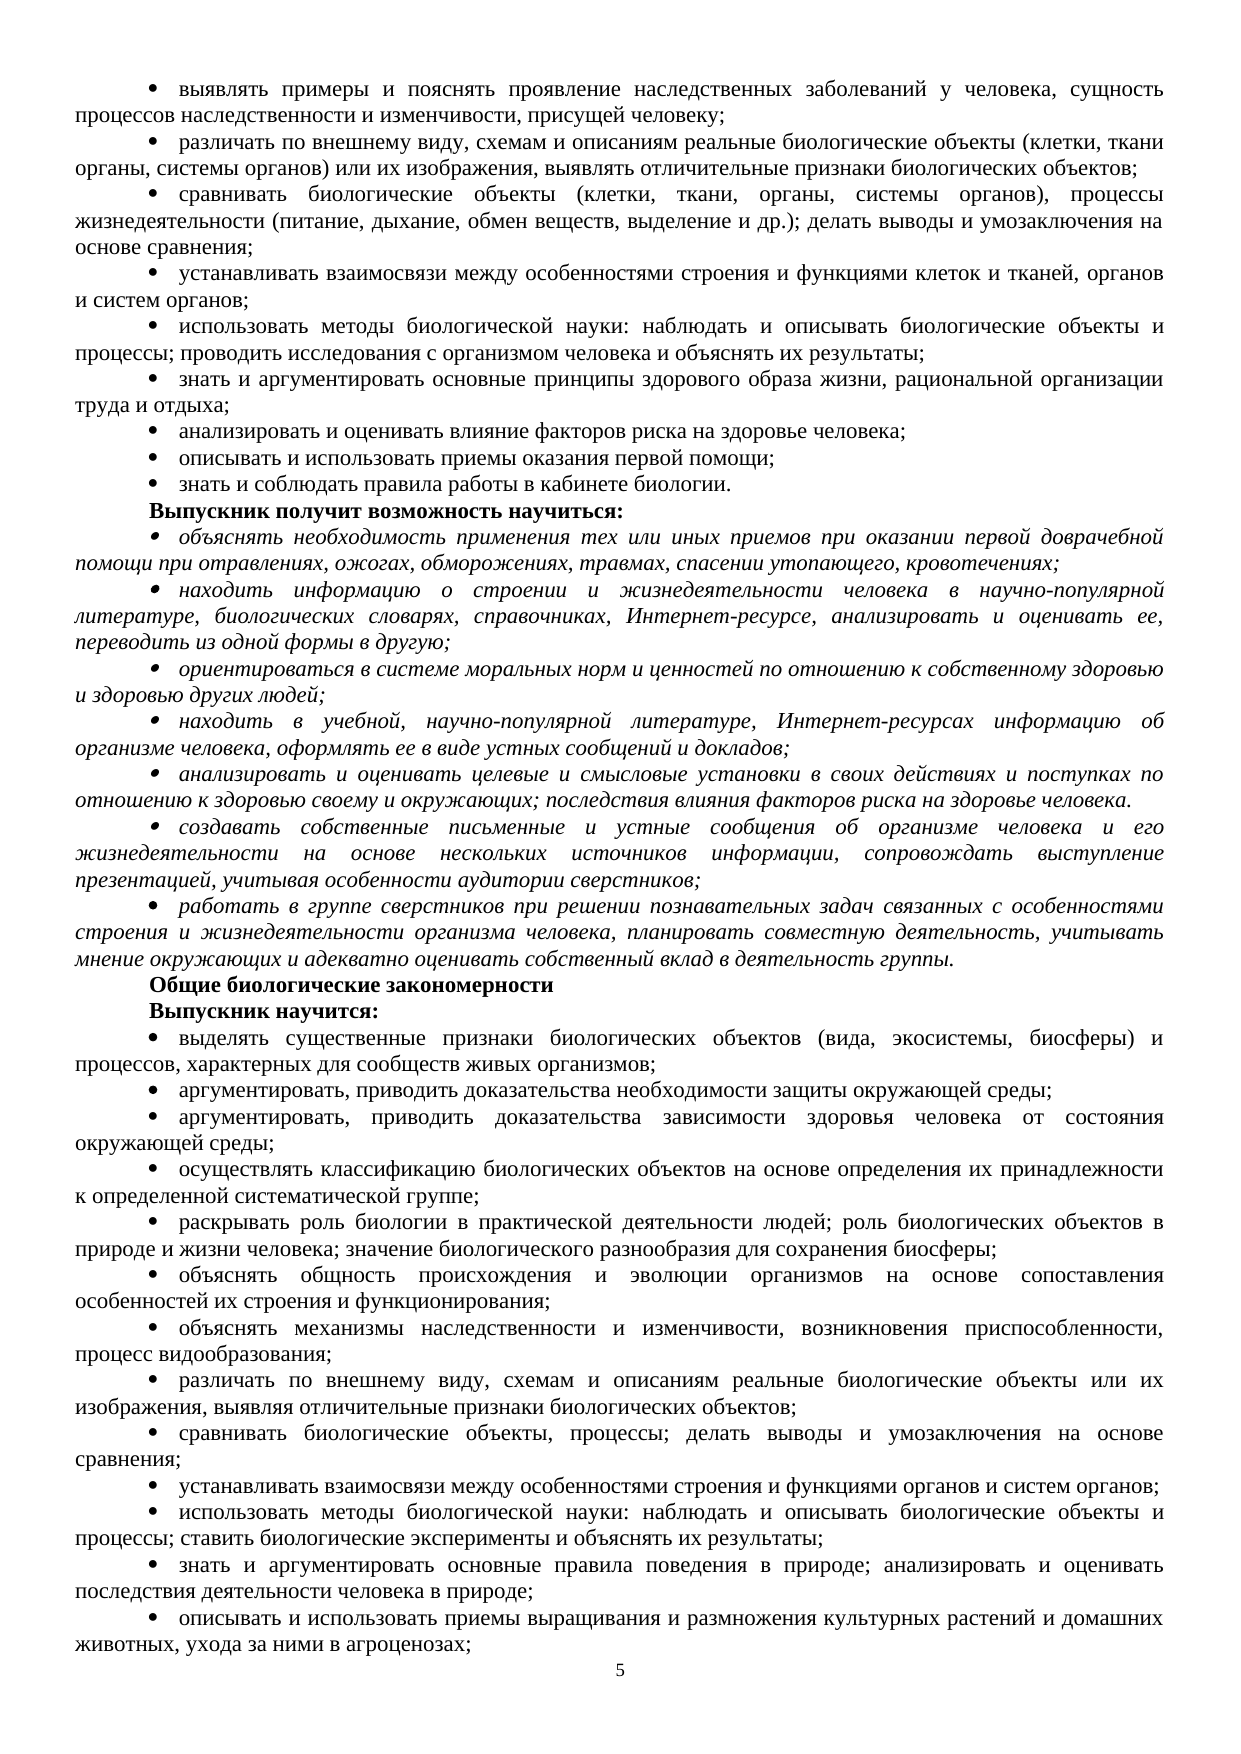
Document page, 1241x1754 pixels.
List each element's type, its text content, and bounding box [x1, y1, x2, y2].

list знать и аргументировать основные принципы здорового образа жизни, рациональной организации труда и отдыха; [75, 365, 1165, 418]
list находить в учебной, научно-популярной литературе, Интернет-ресурсах информацию об организме человека, оформлять ее в виде устных сообщений и докладов; [75, 707, 1165, 760]
list находить информацию о строении и жизнедеятельности человека в научно-популярной литературе, биологических словарях, справочниках, Интернет-ресурсе, анализировать и оценивать ее, переводить из одной формы в другую; [75, 576, 1165, 655]
list описывать и использовать приемы выращивания и размножения культурных растений и домашних животных, ухода за ними в агроценозах; [75, 1603, 1165, 1656]
list описывать и использовать приемы оказания первой помощи; [75, 444, 1165, 470]
list анализировать и оценивать влияние факторов риска на здоровье человека; [75, 418, 1165, 444]
list раскрывать роль биологии в практической деятельности людей; роль биологических объектов в природе и жизни человека; значение биологического разнообразия для сохранения биосферы; [75, 1208, 1165, 1261]
list аргументировать, приводить доказательства необходимости защиты окружающей среды; [75, 1076, 1165, 1103]
list использовать методы биологической науки: наблюдать и описывать биологические объекты и процессы; проводить исследования с организмом человека и объяснять их результаты; [75, 312, 1165, 365]
text Выпускник научится: [75, 997, 1165, 1024]
text Выпускник получит возможность научиться: [75, 497, 1165, 523]
list объяснять необходимость применения тех или иных приемов при оказании первой доврачебной помощи при отравлениях, ожогах, обморожениях, травмах, спасении утопающего, кровотечениях; [75, 523, 1165, 576]
list знать и аргументировать основные правила поведения в природе; анализировать и оценивать последствия деятельности человека в природе; [75, 1551, 1165, 1603]
list сравнивать биологические объекты, процессы; делать выводы и умозаключения на основе сравнения; [75, 1419, 1165, 1472]
list различать по внешнему виду, схемам и описаниям реальные биологические объекты или их изображения, выявляя отличительные признаки биологических объектов; [75, 1366, 1165, 1419]
list создавать собственные письменные и устные сообщения об организме человека и его жизнедеятельности на основе нескольких источников информации, сопровождать выступление презентацией, учитывая особенности аудитории сверстников; [75, 813, 1165, 892]
list знать и соблюдать правила работы в кабинете биологии. [75, 470, 1165, 497]
text Общие биологические закономерности [75, 971, 1165, 997]
list устанавливать взаимосвязи между особенностями строения и функциями клеток и тканей, органов и систем органов; [75, 259, 1165, 312]
list использовать методы биологической науки: наблюдать и описывать биологические объекты и процессы; ставить биологические эксперименты и объяснять их результаты; [75, 1498, 1165, 1551]
list ориентироваться в системе моральных норм и ценностей по отношению к собственному здоровью и здоровью других людей; [75, 655, 1165, 707]
list выявлять примеры и пояснять проявление наследственных заболеваний у человека, сущность процессов наследственности и изменчивости, присущей человеку; [75, 75, 1165, 128]
list выделять существенные признаки биологических объектов (вида, экосистемы, биосферы) и процессов, характерных для сообществ живых организмов; [75, 1024, 1165, 1076]
list аргументировать, приводить доказательства зависимости здоровья человека от состояния окружающей среды; [75, 1103, 1165, 1156]
list осуществлять классификацию биологических объектов на основе определения их принадлежности к определенной систематической группе; [75, 1156, 1165, 1208]
list анализировать и оценивать целевые и смысловые установки в своих действиях и поступках по отношению к здоровью своему и окружающих; последствия влияния факторов риска на здоровье человека. [75, 760, 1165, 813]
list сравнивать биологические объекты (клетки, ткани, органы, системы органов), процессы жизнедеятельности (питание, дыхание, обмен веществ, выделение и др.); делать выводы и умозаключения на основе сравнения; [75, 180, 1165, 259]
list работать в группе сверстников при решении познавательных задач связанных с особенностями строения и жизнедеятельности организма человека, планировать совместную деятельность, учитывать мнение окружающих и адекватно оценивать собственный вклад в деятельность группы. [75, 892, 1165, 971]
list объяснять механизмы наследственности и изменчивости, возникновения приспособленности, процесс видообразования; [75, 1314, 1165, 1366]
list различать по внешнему виду, схемам и описаниям реальные биологические объекты (клетки, ткани органы, системы органов) или их изображения, выявлять отличительные признаки биологических объектов; [75, 128, 1165, 180]
list устанавливать взаимосвязи между особенностями строения и функциями органов и систем органов; [75, 1472, 1165, 1498]
list объяснять общность происхождения и эволюции организмов на основе сопоставления особенностей их строения и функционирования; [75, 1261, 1165, 1314]
